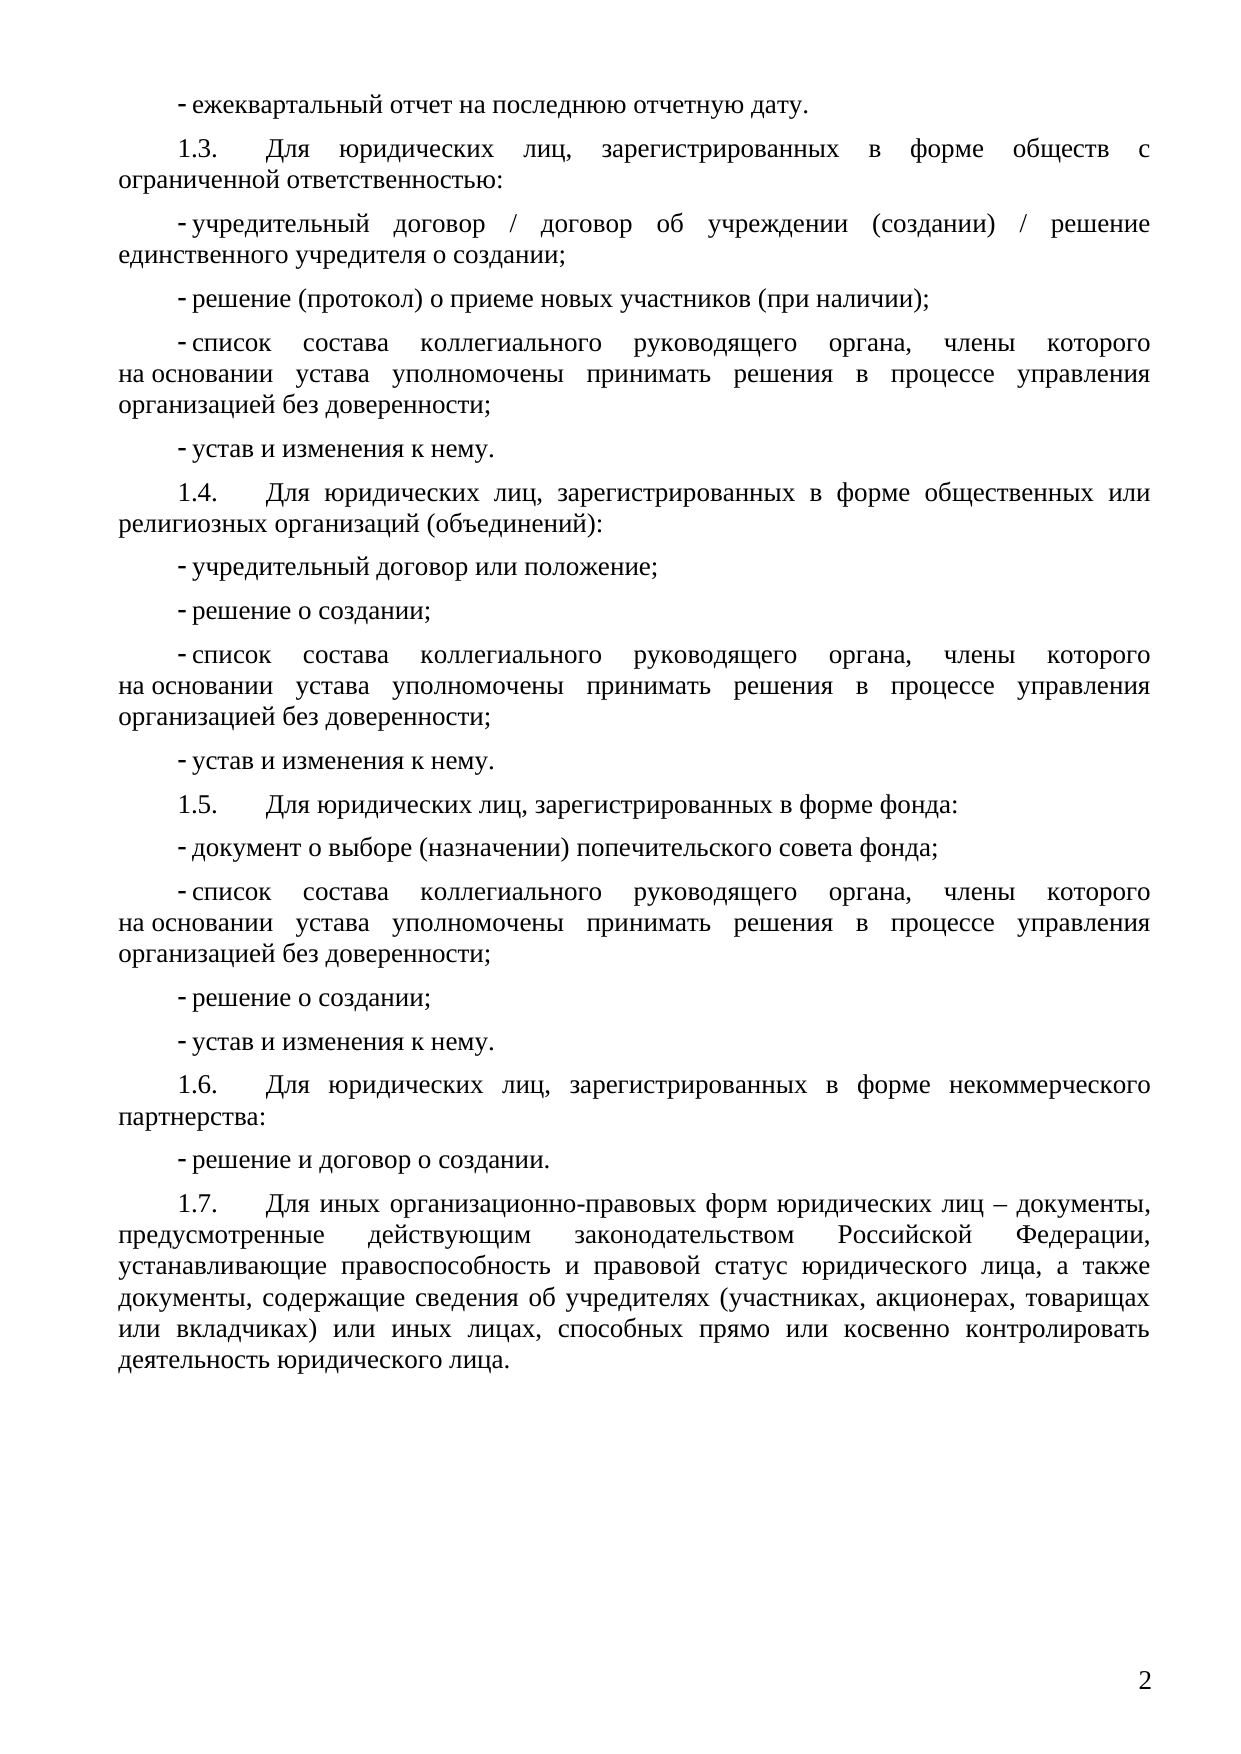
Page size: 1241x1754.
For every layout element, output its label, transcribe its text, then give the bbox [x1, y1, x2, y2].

list список состава коллегиального руководящего органа, члены которого на основании устава уполномочены принимать решения в процессе управления организацией без доверенности; [118, 326, 1152, 419]
list Для юридических лиц, зарегистрированных в форме фонда: [118, 788, 1152, 819]
list учредительный договор или положение; [118, 550, 1152, 582]
list Для юридических лиц, зарегистрированных в форме некоммерческого партнерства: [118, 1069, 1152, 1131]
list список состава коллегиального руководящего органа, члены которого на основании устава уполномочены принимать решения в процессе управления организацией без доверенности; [118, 875, 1152, 969]
list ежеквартальный отчет на последнюю отчетную дату. [118, 89, 1152, 120]
list документ о выборе (назначении) попечительского совета фонда; [118, 831, 1152, 863]
list Для юридических лиц, зарегистрированных в форме общественных или религиозных организаций (объединений): [118, 476, 1152, 538]
list решение (протокол) о приеме новых участников (при наличии); [118, 282, 1152, 313]
list решение и договор о создании. [118, 1143, 1152, 1175]
list учредительный договор / договор об учреждении (создании) / решение единственного учредителя о создании; [118, 207, 1152, 269]
list устав и изменения к нему. [118, 432, 1152, 463]
list устав и изменения к нему. [118, 1025, 1152, 1056]
list список состава коллегиального руководящего органа, члены которого на основании устава уполномочены принимать решения в процессе управления организацией без доверенности; [118, 638, 1152, 731]
list устав и изменения к нему. [118, 744, 1152, 775]
list Для иных организационно-правовых форм юридических лиц – документы, предусмотренные действующим законодательством Российской Федерации, устанавливающие правоспособность и правовой статус юридического лица, а также документы, содержащие сведения об учредителях (участниках, акционерах, товарищах или вкладчиках) или иных лицах, способных прямо или косвенно контролировать деятельность юридического лица. [118, 1187, 1152, 1374]
list Для юридических лиц, зарегистрированных в форме обществ с ограниченной ответственностью: [118, 132, 1152, 195]
list решение о создании; [118, 594, 1152, 625]
list решение о создании; [118, 981, 1152, 1012]
